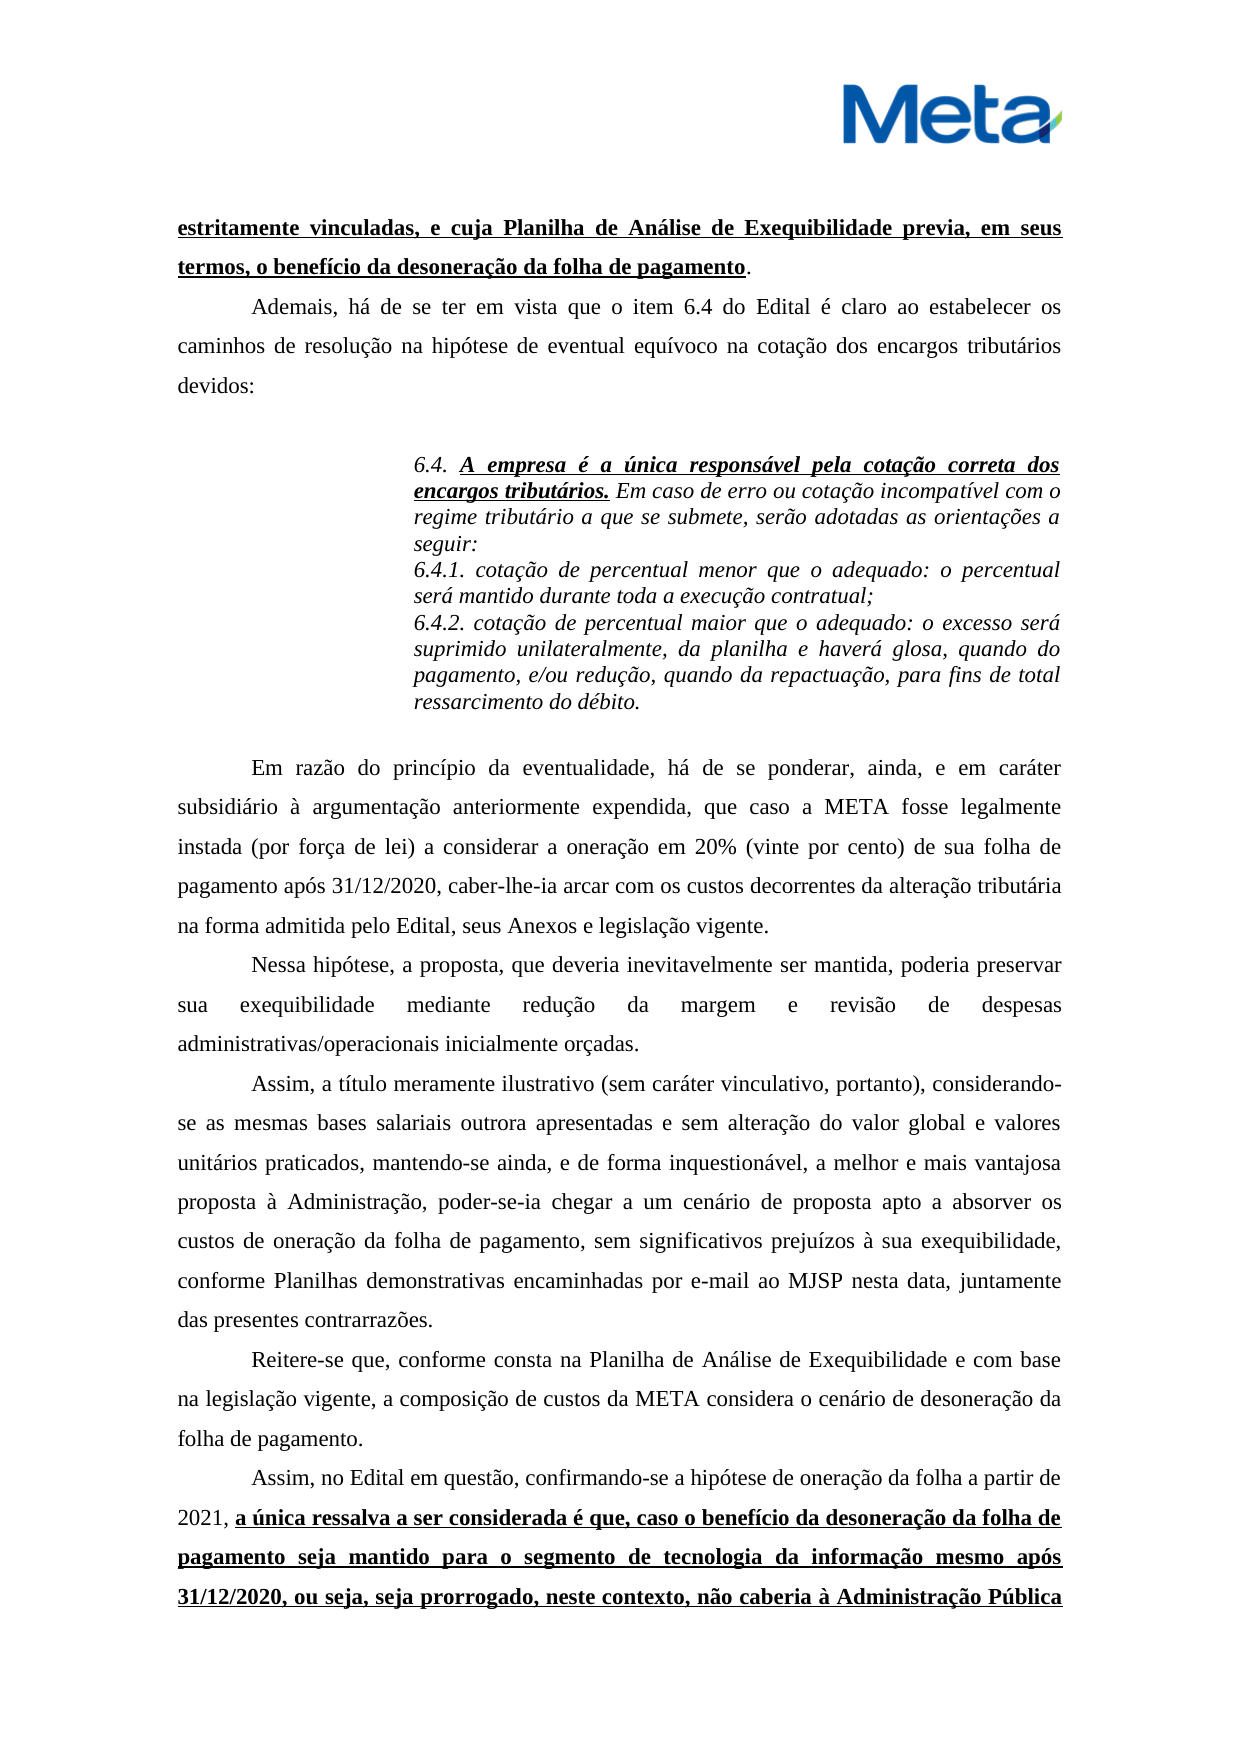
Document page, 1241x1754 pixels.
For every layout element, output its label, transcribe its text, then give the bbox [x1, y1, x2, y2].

text Em razão do princípio da eventualidade, há de se ponderar, ainda, e em caráter subsidiário à argumentação anteriormente expendida, que caso a META fosse legalmente instada (por força de lei) a considerar a oneração em 20% (vinte por cento) de sua folha de pagamento após 31/12/2020, caber-lhe-ia arcar com os custos decorrentes da alteração tributária na forma admitida pelo Edital, seus Anexos e legislação vigente. [177, 754, 1063, 938]
text Assim, a título meramente ilustrativo (sem caráter vinculativo, portanto), considerando-se as mesmas bases salariais outrora apresentadas e sem alteração do valor global e valores unitários praticados, mantendo-se ainda, e de forma inquestionável, a melhor e mais vantajosa proposta à Administração, poder-se-ia chegar a um cenário de proposta apto a absorver os custos de oneração da folha de pagamento, sem significativos prejuízos à sua exequibilidade, conforme Planilhas demonstrativas encaminhadas por e-mail ao MJSP nesta data, juntamente das presentes contrarrazões. [177, 1069, 1063, 1333]
text 6.4.1. cotação de percentual menor que o adequado: o percentual será mantido durante toda a execução contratual; [413, 556, 1063, 609]
text Reitere-se que, conforme consta na Planilha de Análise de Exequibilidade e com base na legislação vigente, a composição de custos da META considera o cenário de desoneração da folha de pagamento. [177, 1346, 1063, 1451]
picture [841, 81, 1065, 148]
text 6.4.2. cotação de percentual maior que o adequado: o excesso será suprimido unilateralmente, da planilha e haverá glosa, quando do pagamento, e/ou redução, quando da repactuação, para fins de total ressarcimento do débito. [413, 609, 1063, 714]
text Ademais, há de se ter em vista que o item 6.4 do Edital é claro ao estabelecer os caminhos de resolução na hipótese de eventual equívoco na cotação dos encargos tributários devidos: [177, 293, 1063, 398]
text Nessa hipótese, a proposta, que deveria inevitavelmente ser mantida, poderia preservar sua exequibilidade mediante redução da margem e revisão de despesas administrativas/operacionais inicialmente orçadas. [177, 951, 1063, 1056]
text 6.4. A empresa é a única responsável pela cotação correta dos encargos tributários. Em caso de erro ou cotação incompatível com o regime tributário a que se submete, serão adotadas as orientações a seguir: [413, 451, 1063, 556]
